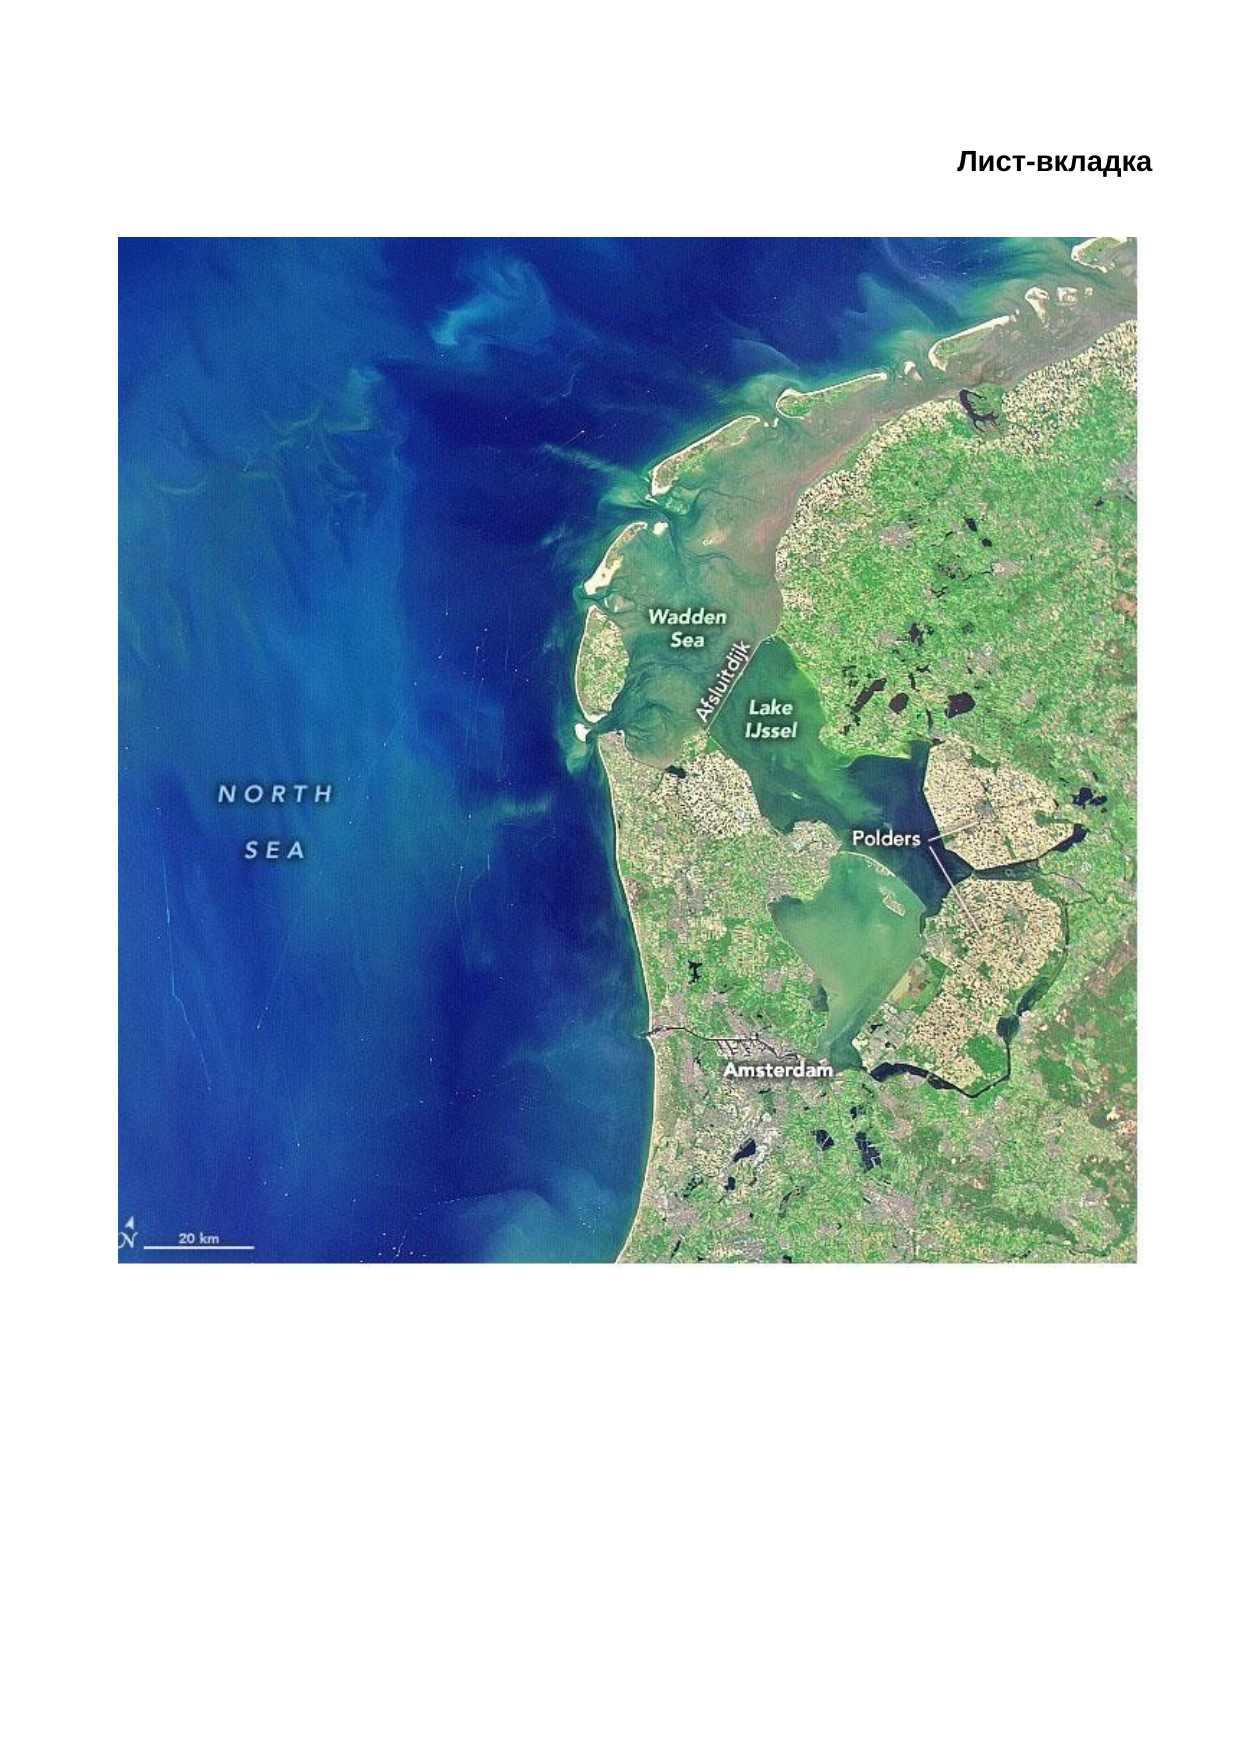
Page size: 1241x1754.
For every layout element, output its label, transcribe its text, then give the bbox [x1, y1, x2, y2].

subtitle Лист-вкладка [106, 144, 1152, 177]
picture [118, 237, 1146, 1268]
